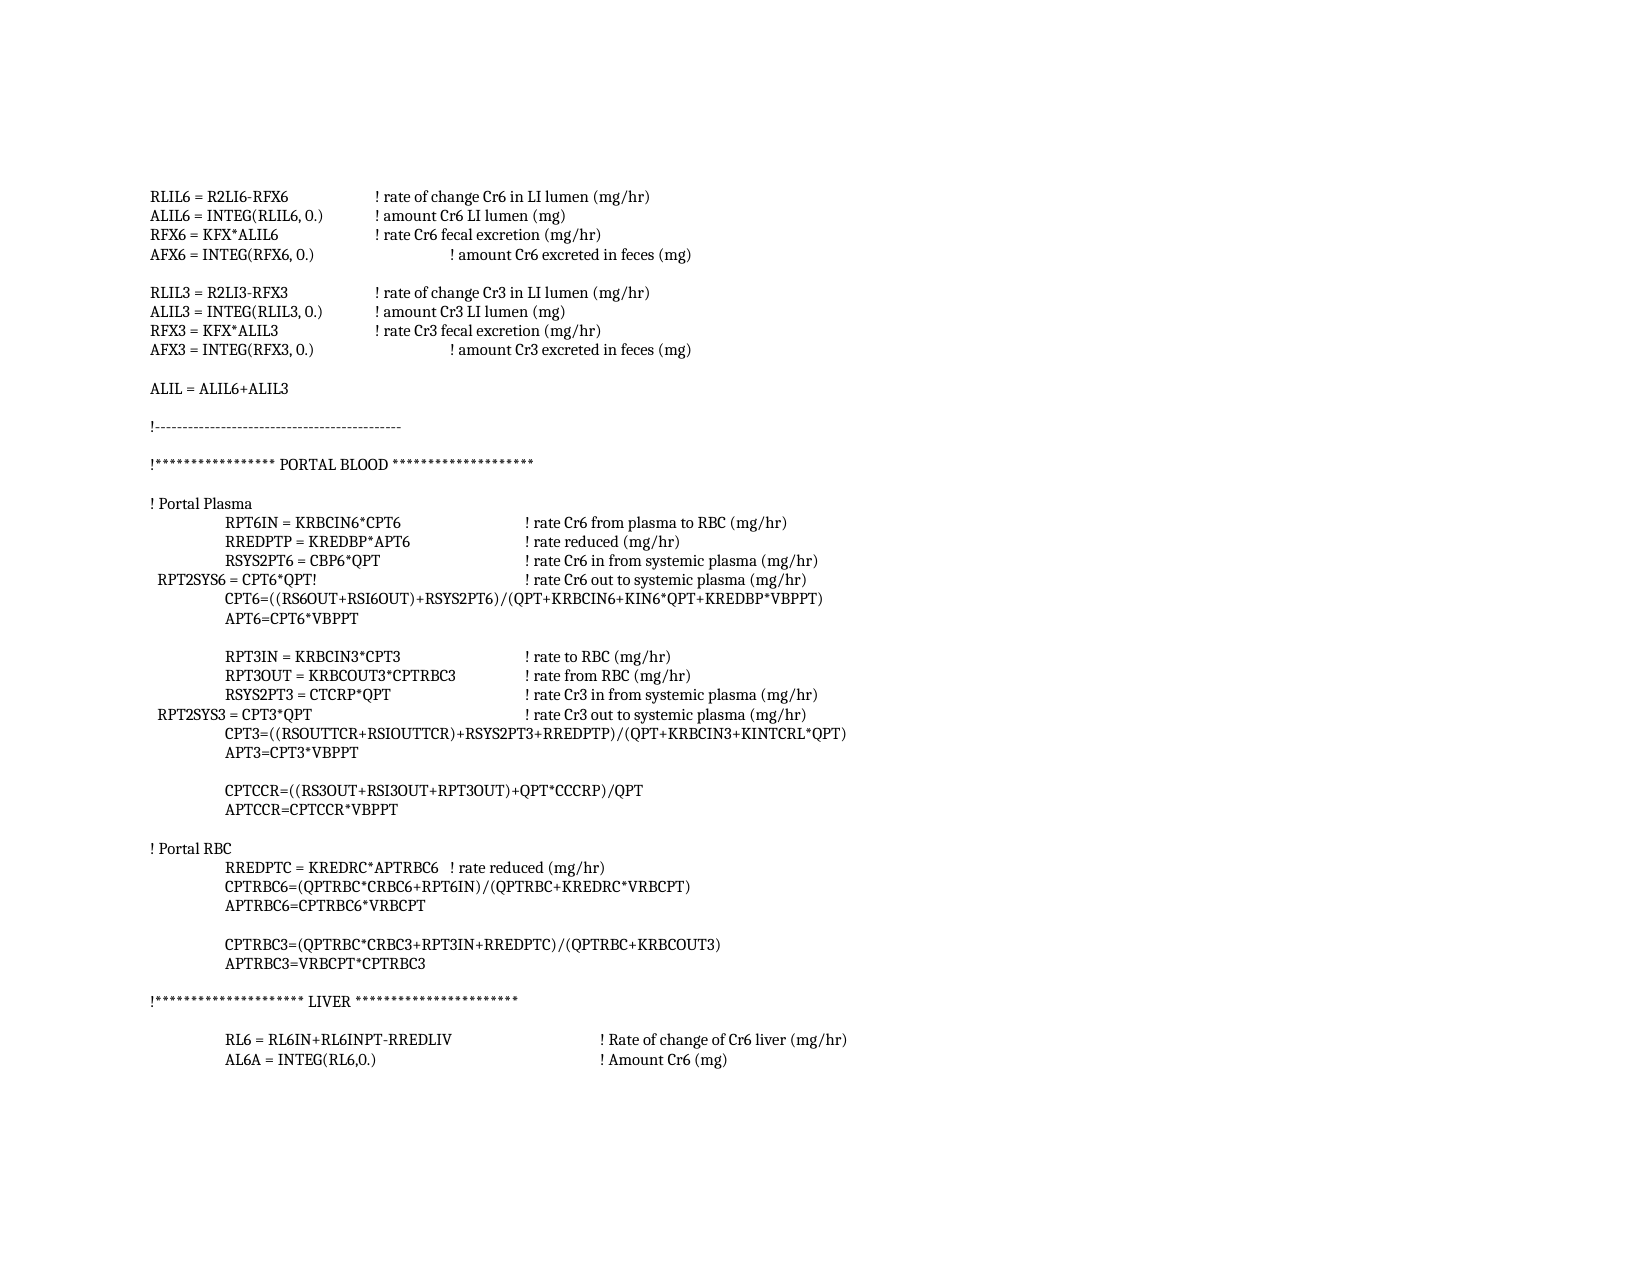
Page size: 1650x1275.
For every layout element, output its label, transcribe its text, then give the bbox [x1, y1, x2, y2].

text RSYS2PT6 = CBP6*QPT ! rate Cr6 in from systemic plasma (mg/hr) [150, 552, 1500, 571]
text AFX6 = INTEG(RFX6, 0.) ! amount Cr6 excreted in feces (mg) [150, 245, 1500, 264]
text APTRBC6=CPTRBC6*VRBCPT [150, 897, 1500, 916]
text CPTRBC3=(QPTRBC*CRBC3+RPT3IN+RREDPTC)/(QPTRBC+KRBCOUT3) [150, 935, 1500, 954]
text RFX6 = KFX*ALIL6 ! rate Cr6 fecal excretion (mg/hr) [150, 226, 1500, 245]
text !--------------------------------------------- [150, 417, 1500, 437]
text RREDPTP = KREDBP*APT6 ! rate reduced (mg/hr) [150, 532, 1500, 552]
text RPT3OUT = KRBCOUT3*CPTRBC3 ! rate from RBC (mg/hr) [150, 667, 1500, 686]
text ! Portal RBC [150, 839, 1500, 858]
text AL6A = INTEG(RL6,0.) ! Amount Cr6 (mg) [150, 1050, 1500, 1069]
text CPTCCR=((RS3OUT+RSI3OUT+RPT3OUT)+QPT*CCCRP)/QPT [150, 782, 1500, 801]
text AFX3 = INTEG(RFX3, 0.) ! amount Cr3 excreted in feces (mg) [150, 341, 1500, 360]
text RSYS2PT3 = CTCRP*QPT ! rate Cr3 in from systemic plasma (mg/hr) [150, 686, 1500, 705]
text RPT2SYS6 = CPT6*QPT! ! rate Cr6 out to systemic plasma (mg/hr) [150, 571, 1500, 590]
text ! Portal Plasma [150, 494, 1500, 513]
text CPT3=((RSOUTTCR+RSIOUTTCR)+RSYS2PT3+RREDPTP)/(QPT+KRBCIN3+KINTCRL*QPT) [150, 724, 1500, 743]
text RL6 = RL6IN+RL6INPT-RREDLIV ! Rate of change of Cr6 liver (mg/hr) [150, 1031, 1500, 1050]
text APTCCR=CPTCCR*VBPPT [150, 801, 1500, 820]
text !***************** PORTAL BLOOD ******************** [150, 456, 1500, 475]
text RLIL6 = R2LI6-RFX6 ! rate of change Cr6 in LI lumen (mg/hr) [150, 187, 1500, 207]
text RPT3IN = KRBCIN3*CPT3 ! rate to RBC (mg/hr) [150, 647, 1500, 667]
text APTRBC3=VRBCPT*CPTRBC3 [150, 954, 1500, 973]
text !********************* LIVER *********************** [150, 992, 1500, 1012]
text RPT6IN = KRBCIN6*CPT6 ! rate Cr6 from plasma to RBC (mg/hr) [150, 513, 1500, 532]
text APT3=CPT3*VBPPT [150, 743, 1500, 762]
text RPT2SYS3 = CPT3*QPT ! rate Cr3 out to systemic plasma (mg/hr) [150, 705, 1500, 724]
text ALIL = ALIL6+ALIL3 [150, 379, 1500, 398]
text CPT6=((RS6OUT+RSI6OUT)+RSYS2PT6)/(QPT+KRBCIN6+KIN6*QPT+KREDBP*VBPPT) [150, 590, 1500, 609]
text ALIL3 = INTEG(RLIL3, 0.) ! amount Cr3 LI lumen (mg) [150, 302, 1500, 322]
text RFX3 = KFX*ALIL3 ! rate Cr3 fecal excretion (mg/hr) [150, 322, 1500, 341]
text CPTRBC6=(QPTRBC*CRBC6+RPT6IN)/(QPTRBC+KREDRC*VRBCPT) [150, 877, 1500, 897]
text RLIL3 = R2LI3-RFX3 ! rate of change Cr3 in LI lumen (mg/hr) [150, 283, 1500, 302]
text APT6=CPT6*VBPPT [150, 609, 1500, 628]
text RREDPTC = KREDRC*APTRBC6 ! rate reduced (mg/hr) [150, 858, 1500, 877]
text ALIL6 = INTEG(RLIL6, 0.) ! amount Cr6 LI lumen (mg) [150, 207, 1500, 226]
